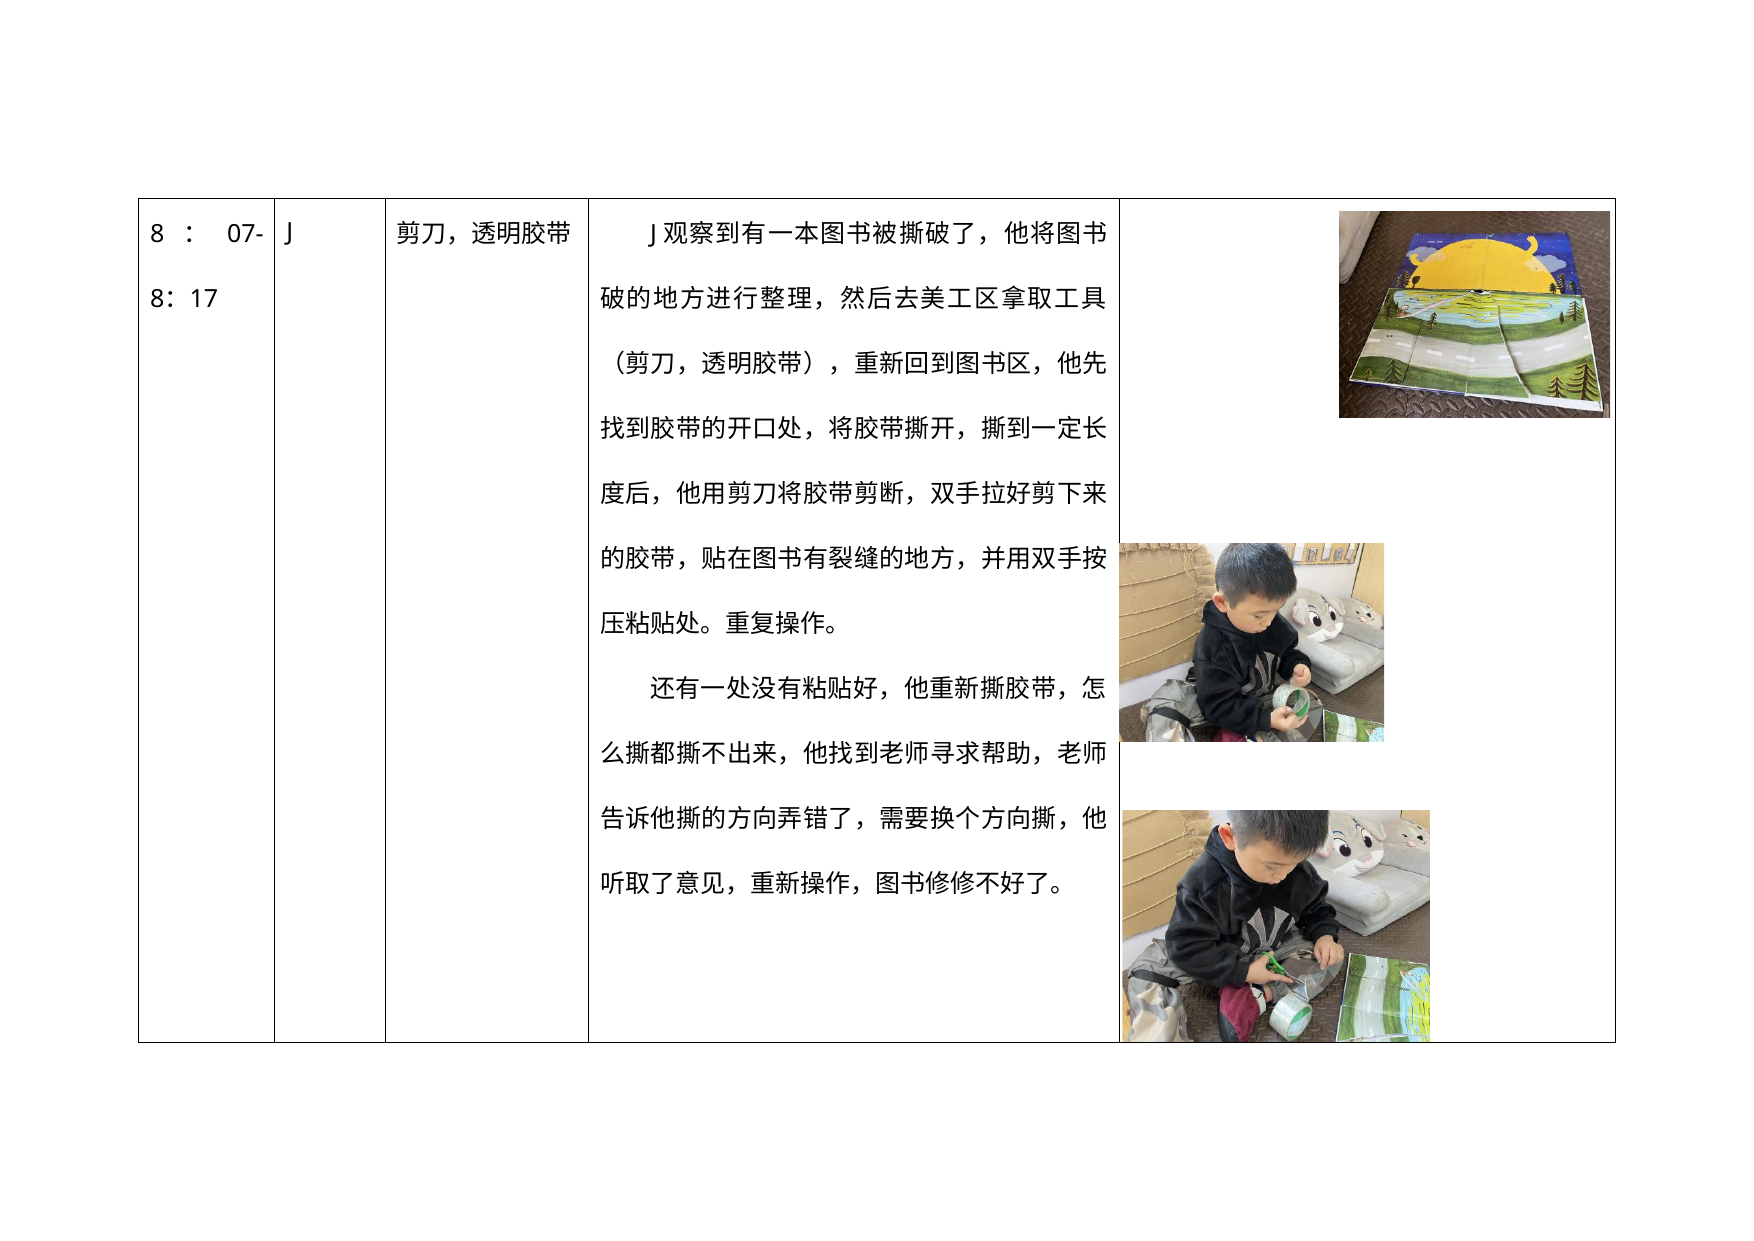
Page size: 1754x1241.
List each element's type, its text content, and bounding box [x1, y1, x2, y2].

table_cell 8：07-8：17 [139, 199, 274, 1042]
table_cell [1120, 199, 1615, 1042]
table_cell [589, 199, 1119, 1042]
table_cell J [275, 199, 385, 1042]
picture [1119, 543, 1385, 742]
picture [1337, 211, 1611, 417]
picture [1122, 810, 1430, 1042]
table_cell 剪刀，透明胶带 [386, 199, 588, 1042]
